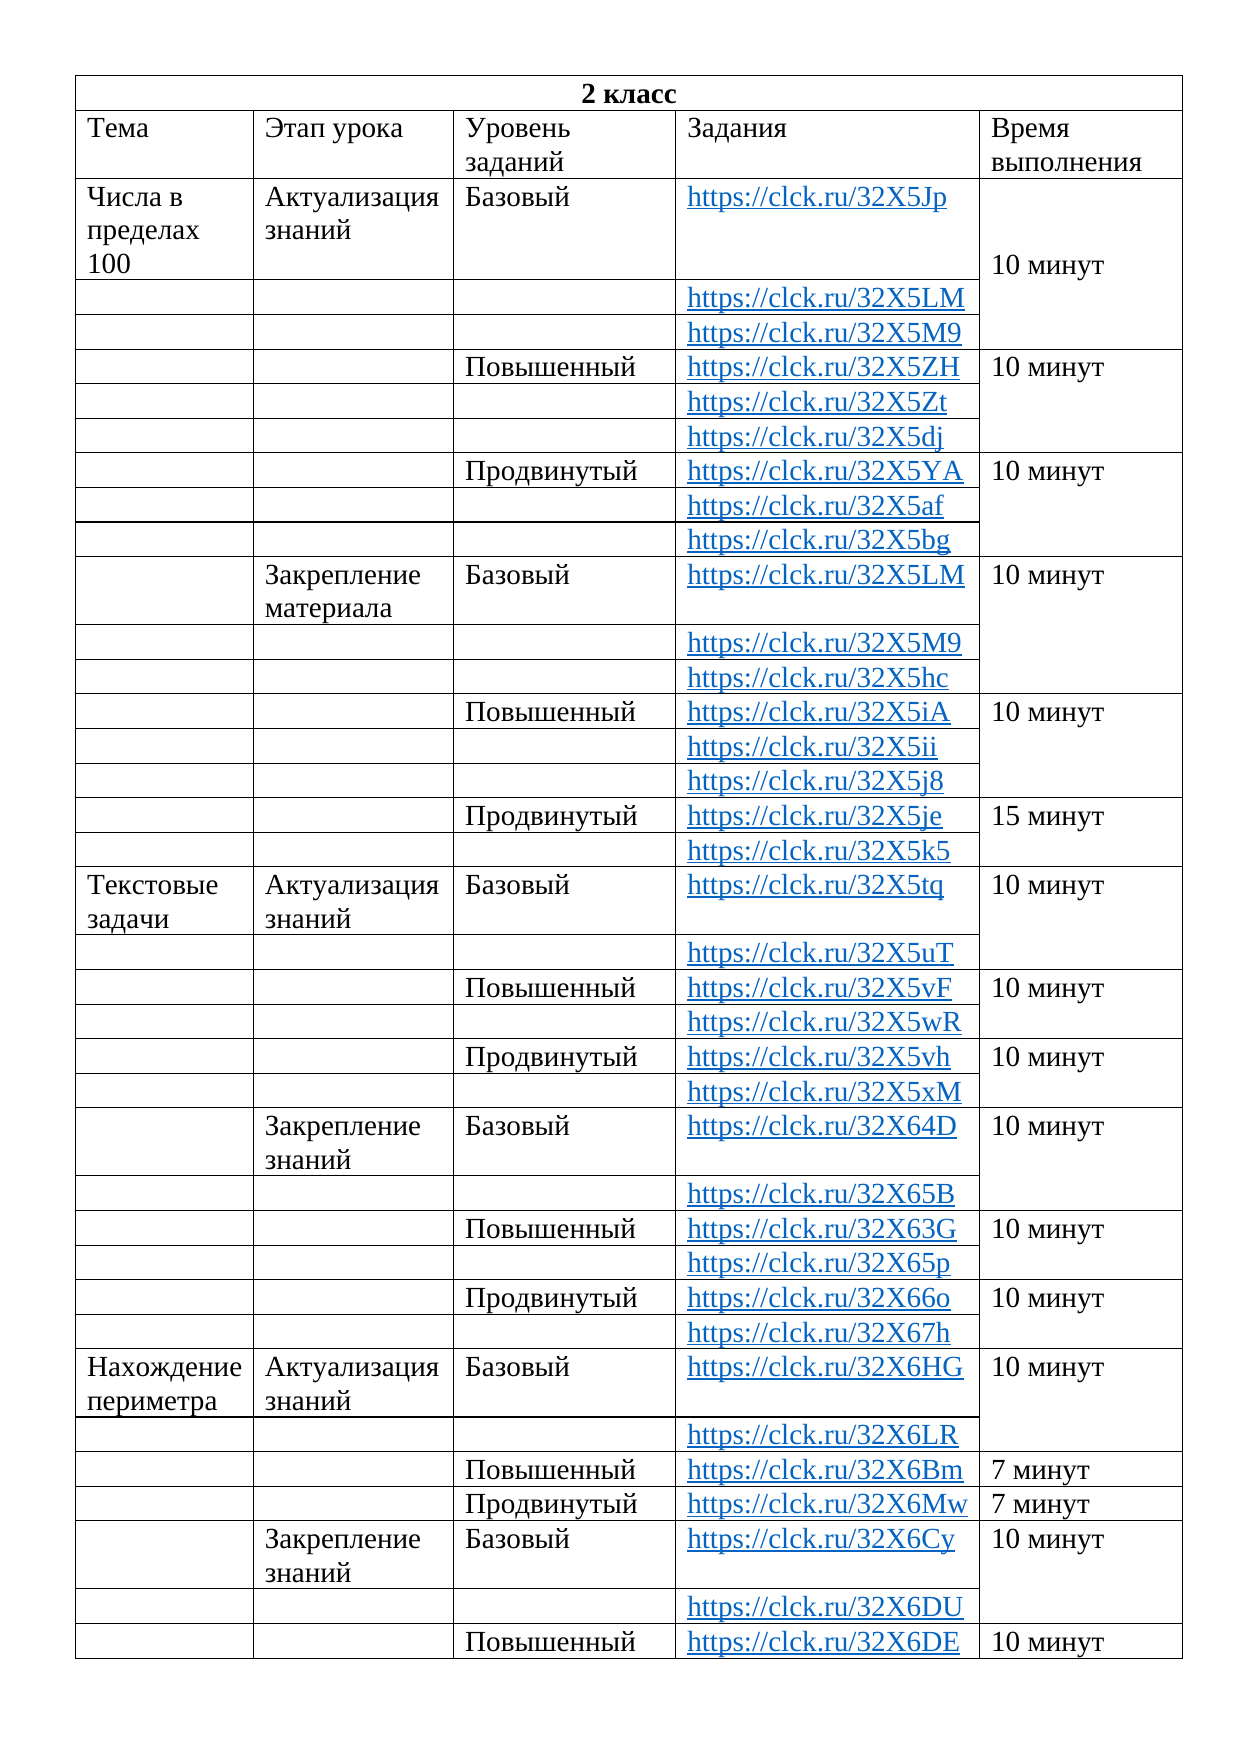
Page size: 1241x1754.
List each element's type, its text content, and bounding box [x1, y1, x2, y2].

table_cell Повышенный [454, 350, 675, 383]
table_cell https://clck.ru/32X5tq [676, 867, 979, 934]
table_cell Закрепление знаний [254, 1108, 453, 1175]
table_cell [454, 764, 675, 797]
table_cell [454, 833, 675, 866]
table_cell Базовый [454, 1349, 675, 1416]
table_cell Время выполнения [980, 111, 1182, 178]
table_cell https://clck.ru/32X6Bm [676, 1452, 979, 1486]
table_cell Числа в пределах 100 [76, 179, 253, 279]
table_cell [76, 350, 253, 383]
table_cell [76, 1315, 253, 1348]
table_cell [254, 1246, 453, 1279]
table_cell [454, 935, 675, 969]
table_cell [76, 833, 253, 866]
table_cell [454, 1589, 675, 1623]
table_cell [76, 1074, 253, 1107]
table_cell [76, 1039, 253, 1073]
table_cell Тема [76, 111, 253, 178]
table_cell Базовый [454, 1521, 675, 1588]
table_cell [76, 1280, 253, 1314]
table_cell [76, 1176, 253, 1210]
table_cell https://clck.ru/32X5Zt [676, 384, 979, 418]
table_cell [254, 1624, 453, 1657]
table_cell [76, 1521, 253, 1588]
table_cell https://clck.ru/32X65B [676, 1176, 979, 1210]
table_cell https://clck.ru/32X5wR [676, 1005, 979, 1038]
table_cell [254, 1039, 453, 1073]
table_cell Актуализация знаний [254, 1349, 453, 1416]
table_cell Базовый [454, 1108, 675, 1175]
table_cell [254, 798, 453, 832]
table_cell https://clck.ru/32X6HG [676, 1349, 979, 1416]
table_cell [254, 453, 453, 487]
table_cell https://clck.ru/32X5LM [676, 280, 979, 314]
table_cell 10 минут [980, 557, 1182, 693]
table_cell [76, 315, 253, 348]
table_header 2 класс [76, 76, 1182, 109]
table_cell [254, 1315, 453, 1348]
table_cell [254, 1211, 453, 1244]
table_cell [454, 1246, 675, 1279]
table_cell https://clck.ru/32X5ZH [676, 350, 979, 383]
table_cell 7 минут [980, 1452, 1182, 1486]
table_cell https://clck.ru/32X63G [676, 1211, 979, 1244]
table_cell https://clck.ru/32X5xM [676, 1074, 979, 1107]
table_cell Текстовые задачи [76, 867, 253, 934]
table_cell 10 минут [980, 1280, 1182, 1348]
table_cell Этап урока [254, 111, 453, 178]
table_cell 10 минут [980, 179, 1182, 348]
table_cell 10 минут [980, 970, 1182, 1038]
table_cell [454, 280, 675, 314]
table_cell [76, 1452, 253, 1486]
table_cell https://clck.ru/32X6Mw [676, 1487, 979, 1520]
table_cell https://clck.ru/32X66o [676, 1280, 979, 1314]
table_cell 10 минут [980, 694, 1182, 797]
table_cell [76, 523, 253, 556]
table_cell [454, 419, 675, 452]
table_cell https://clck.ru/32X5LM [676, 557, 979, 624]
table_cell [254, 419, 453, 452]
table_cell [454, 1074, 675, 1107]
table_cell https://clck.ru/32X5iA [676, 694, 979, 728]
table_cell [254, 350, 453, 383]
table_cell [76, 1624, 253, 1657]
table_cell Продвинутый [454, 798, 675, 832]
table_cell [76, 970, 253, 1003]
table_cell [76, 1246, 253, 1279]
table_cell [76, 419, 253, 452]
table_cell [254, 315, 453, 348]
table_cell [76, 453, 253, 487]
table_cell [254, 625, 453, 659]
table_cell [76, 729, 253, 762]
table_cell [76, 557, 253, 624]
table_cell https://clck.ru/32X5Jp [676, 179, 979, 279]
table_cell [76, 764, 253, 797]
table_cell [254, 1074, 453, 1107]
table_cell [454, 625, 675, 659]
table_cell Актуализация знаний [254, 867, 453, 934]
table_cell Актуализация знаний [254, 179, 453, 279]
table_cell https://clck.ru/32X5hc [676, 660, 979, 693]
table_cell [454, 1315, 675, 1348]
table_cell Продвинутый [454, 1039, 675, 1073]
table_cell 10 минут [980, 1624, 1182, 1657]
table_cell 10 минут [980, 350, 1182, 452]
table_cell https://clck.ru/32X5j8 [676, 764, 979, 797]
table_cell [454, 488, 675, 521]
table_cell Задания [676, 111, 979, 178]
table_cell Продвинутый [454, 453, 675, 487]
table_cell https://clck.ru/32X5dj [676, 419, 979, 452]
table_cell [254, 660, 453, 693]
table_cell https://clck.ru/32X64D [676, 1108, 979, 1175]
table_cell https://clck.ru/32X65p [676, 1246, 979, 1279]
table_cell https://clck.ru/32X5ii [676, 729, 979, 762]
table_cell [254, 1418, 453, 1451]
table_cell Базовый [454, 179, 675, 279]
table_cell 10 минут [980, 1108, 1182, 1210]
table_cell [454, 729, 675, 762]
table_cell 7 минут [980, 1487, 1182, 1520]
table_cell [254, 1176, 453, 1210]
table_cell [454, 1418, 675, 1451]
table_cell Нахождение периметра [76, 1349, 253, 1416]
table_cell https://clck.ru/32X6Cy [676, 1521, 979, 1588]
table_cell https://clck.ru/32X5vh [676, 1039, 979, 1073]
table_cell 15 минут [980, 798, 1182, 866]
table_cell https://clck.ru/32X5k5 [676, 833, 979, 866]
table_cell [254, 1452, 453, 1486]
table_cell [76, 1108, 253, 1175]
table_cell [254, 280, 453, 314]
table_cell [76, 1589, 253, 1623]
table_cell 10 минут [980, 1349, 1182, 1451]
table_cell [254, 384, 453, 418]
table_cell https://clck.ru/32X5vF [676, 970, 979, 1003]
table_cell [454, 315, 675, 348]
table_cell [254, 1005, 453, 1038]
table_cell [76, 935, 253, 969]
table_cell [76, 488, 253, 521]
table_cell 10 минут [980, 867, 1182, 969]
table_cell [76, 798, 253, 832]
table_cell https://clck.ru/32X6LR [676, 1418, 979, 1451]
table_cell [454, 384, 675, 418]
table_cell [254, 935, 453, 969]
table_cell [76, 625, 253, 659]
table_cell https://clck.ru/32X5YA [676, 453, 979, 487]
table_cell [254, 764, 453, 797]
table_cell https://clck.ru/32X5M9 [676, 315, 979, 348]
table_cell [76, 1005, 253, 1038]
table_cell [76, 1487, 253, 1520]
table_cell [76, 1211, 253, 1244]
table_cell Повышенный [454, 1624, 675, 1657]
table_cell [76, 384, 253, 418]
table_cell Закрепление знаний [254, 1521, 453, 1588]
table_cell https://clck.ru/32X5M9 [676, 625, 979, 659]
table_cell 10 минут [980, 453, 1182, 556]
table_cell [454, 523, 675, 556]
table_cell Уровень заданий [454, 111, 675, 178]
table_cell [254, 970, 453, 1003]
table_cell [254, 523, 453, 556]
table_cell Базовый [454, 867, 675, 934]
table_cell https://clck.ru/32X5uT [676, 935, 979, 969]
table_cell 10 минут [980, 1521, 1182, 1623]
table_cell [254, 833, 453, 866]
table_cell https://clck.ru/32X5af [676, 488, 979, 521]
table_cell [254, 694, 453, 728]
table_cell [454, 1005, 675, 1038]
table_cell 10 минут [980, 1211, 1182, 1279]
table_cell https://clck.ru/32X67h [676, 1315, 979, 1348]
table_cell Повышенный [454, 1211, 675, 1244]
table_cell [254, 488, 453, 521]
table_cell [76, 660, 253, 693]
table_cell Повышенный [454, 970, 675, 1003]
table_cell Продвинутый [454, 1280, 675, 1314]
table_cell https://clck.ru/32X6DU [676, 1589, 979, 1623]
table_cell https://clck.ru/32X5je [676, 798, 979, 832]
table_cell Повышенный [454, 1452, 675, 1486]
table_cell Продвинутый [454, 1487, 675, 1520]
table_cell [254, 1589, 453, 1623]
table_cell Базовый [454, 557, 675, 624]
table_cell https://clck.ru/32X5bg [676, 523, 979, 556]
table_cell https://clck.ru/32X6DE [676, 1624, 979, 1657]
table_cell [76, 694, 253, 728]
table_cell [454, 660, 675, 693]
table_cell [76, 280, 253, 314]
table_cell [454, 1176, 675, 1210]
table_cell [254, 729, 453, 762]
table_cell Закрепление материала [254, 557, 453, 624]
table_cell 10 минут [980, 1039, 1182, 1107]
table_cell Повышенный [454, 694, 675, 728]
table_cell [254, 1487, 453, 1520]
table_cell [76, 1418, 253, 1451]
table_cell [254, 1280, 453, 1314]
